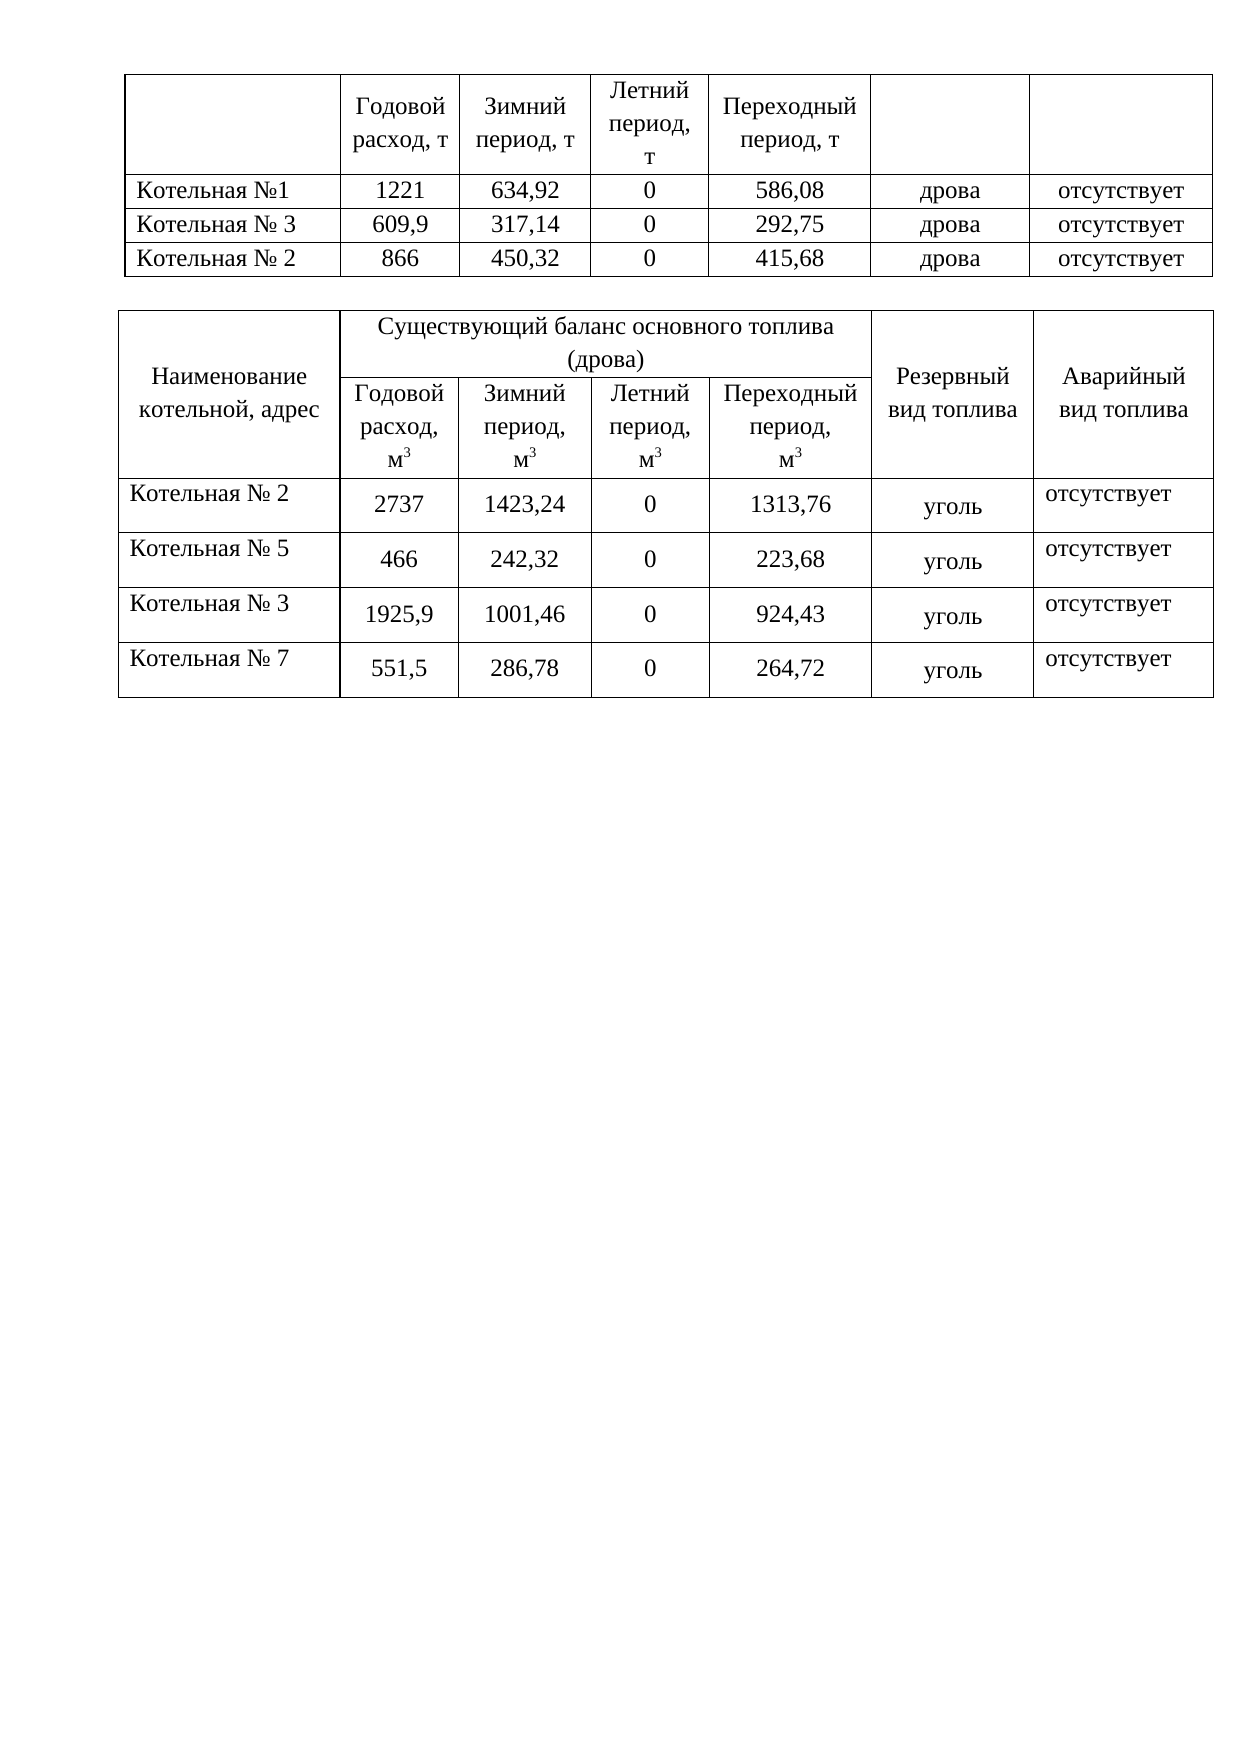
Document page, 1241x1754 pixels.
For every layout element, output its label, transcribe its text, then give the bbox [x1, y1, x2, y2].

table_cell 0 [592, 533, 709, 587]
table_cell 2737 [341, 479, 458, 532]
table_cell отсутствует [1030, 175, 1212, 208]
table_header Существующий баланс основного топлива (дрова) [341, 311, 871, 377]
table_cell Годовой расход, т [341, 75, 459, 174]
table_cell отсутствует [1030, 243, 1212, 276]
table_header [871, 75, 1029, 174]
table_cell 551,5 [341, 643, 458, 697]
table_cell 1313,76 [710, 479, 871, 532]
table_cell 0 [591, 243, 708, 276]
table_cell 924,43 [710, 588, 871, 642]
table_cell 292,75 [709, 209, 870, 242]
table_cell 1423,24 [459, 479, 591, 532]
table_cell 1221 [341, 175, 459, 208]
table_cell 0 [591, 175, 708, 208]
table_cell Переходный период, м3 [710, 378, 871, 477]
table_cell Котельная №1 [126, 175, 340, 208]
table_cell 866 [341, 243, 459, 276]
table_cell Котельная № 2 [126, 243, 340, 276]
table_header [1030, 75, 1212, 174]
table_header Резервный вид топлива [872, 311, 1033, 477]
table_cell Летний период, т [591, 75, 708, 174]
table_cell отсутствует [1034, 643, 1213, 697]
table_header Аварийный вид топлива [1034, 311, 1213, 477]
table_cell Котельная № 7 [119, 643, 339, 697]
table_cell 0 [592, 643, 709, 697]
table_cell Переходный период, т [709, 75, 870, 174]
table_cell 286,78 [459, 643, 591, 697]
table_cell Зимний период, т [460, 75, 590, 174]
table_cell Годовой расход, м3 [341, 378, 458, 477]
table_cell Котельная № 2 [119, 479, 339, 532]
table_cell дрова [871, 175, 1029, 208]
table_cell 1925,9 [341, 588, 458, 642]
table_cell 223,68 [710, 533, 871, 587]
table_cell Котельная № 5 [119, 533, 339, 587]
table_cell уголь [872, 479, 1033, 532]
table_cell Котельная № 3 [126, 209, 340, 242]
table_cell уголь [872, 588, 1033, 642]
table_cell дрова [871, 243, 1029, 276]
table_cell Зимний период, м3 [459, 378, 591, 477]
table_cell 0 [591, 209, 708, 242]
table_cell 634,92 [460, 175, 590, 208]
table_cell Котельная № 3 [119, 588, 339, 642]
table_cell отсутствует [1034, 479, 1213, 532]
table_header Наименование котельной, адрес [119, 311, 339, 477]
table_cell 317,14 [460, 209, 590, 242]
table_cell 0 [592, 479, 709, 532]
table_cell 450,32 [460, 243, 590, 276]
table_cell 264,72 [710, 643, 871, 697]
table_cell 1001,46 [459, 588, 591, 642]
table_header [126, 75, 340, 174]
table_cell уголь [872, 643, 1033, 697]
table_cell Летний период, м3 [592, 378, 709, 477]
table_cell 466 [341, 533, 458, 587]
table_cell уголь [872, 533, 1033, 587]
table_cell дрова [871, 209, 1029, 242]
table_cell отсутствует [1034, 588, 1213, 642]
table_cell 586,08 [709, 175, 870, 208]
table_cell 609,9 [341, 209, 459, 242]
table_cell 242,32 [459, 533, 591, 587]
table_cell отсутствует [1034, 533, 1213, 587]
table_cell отсутствует [1030, 209, 1212, 242]
table_cell 0 [592, 588, 709, 642]
table_cell 415,68 [709, 243, 870, 276]
